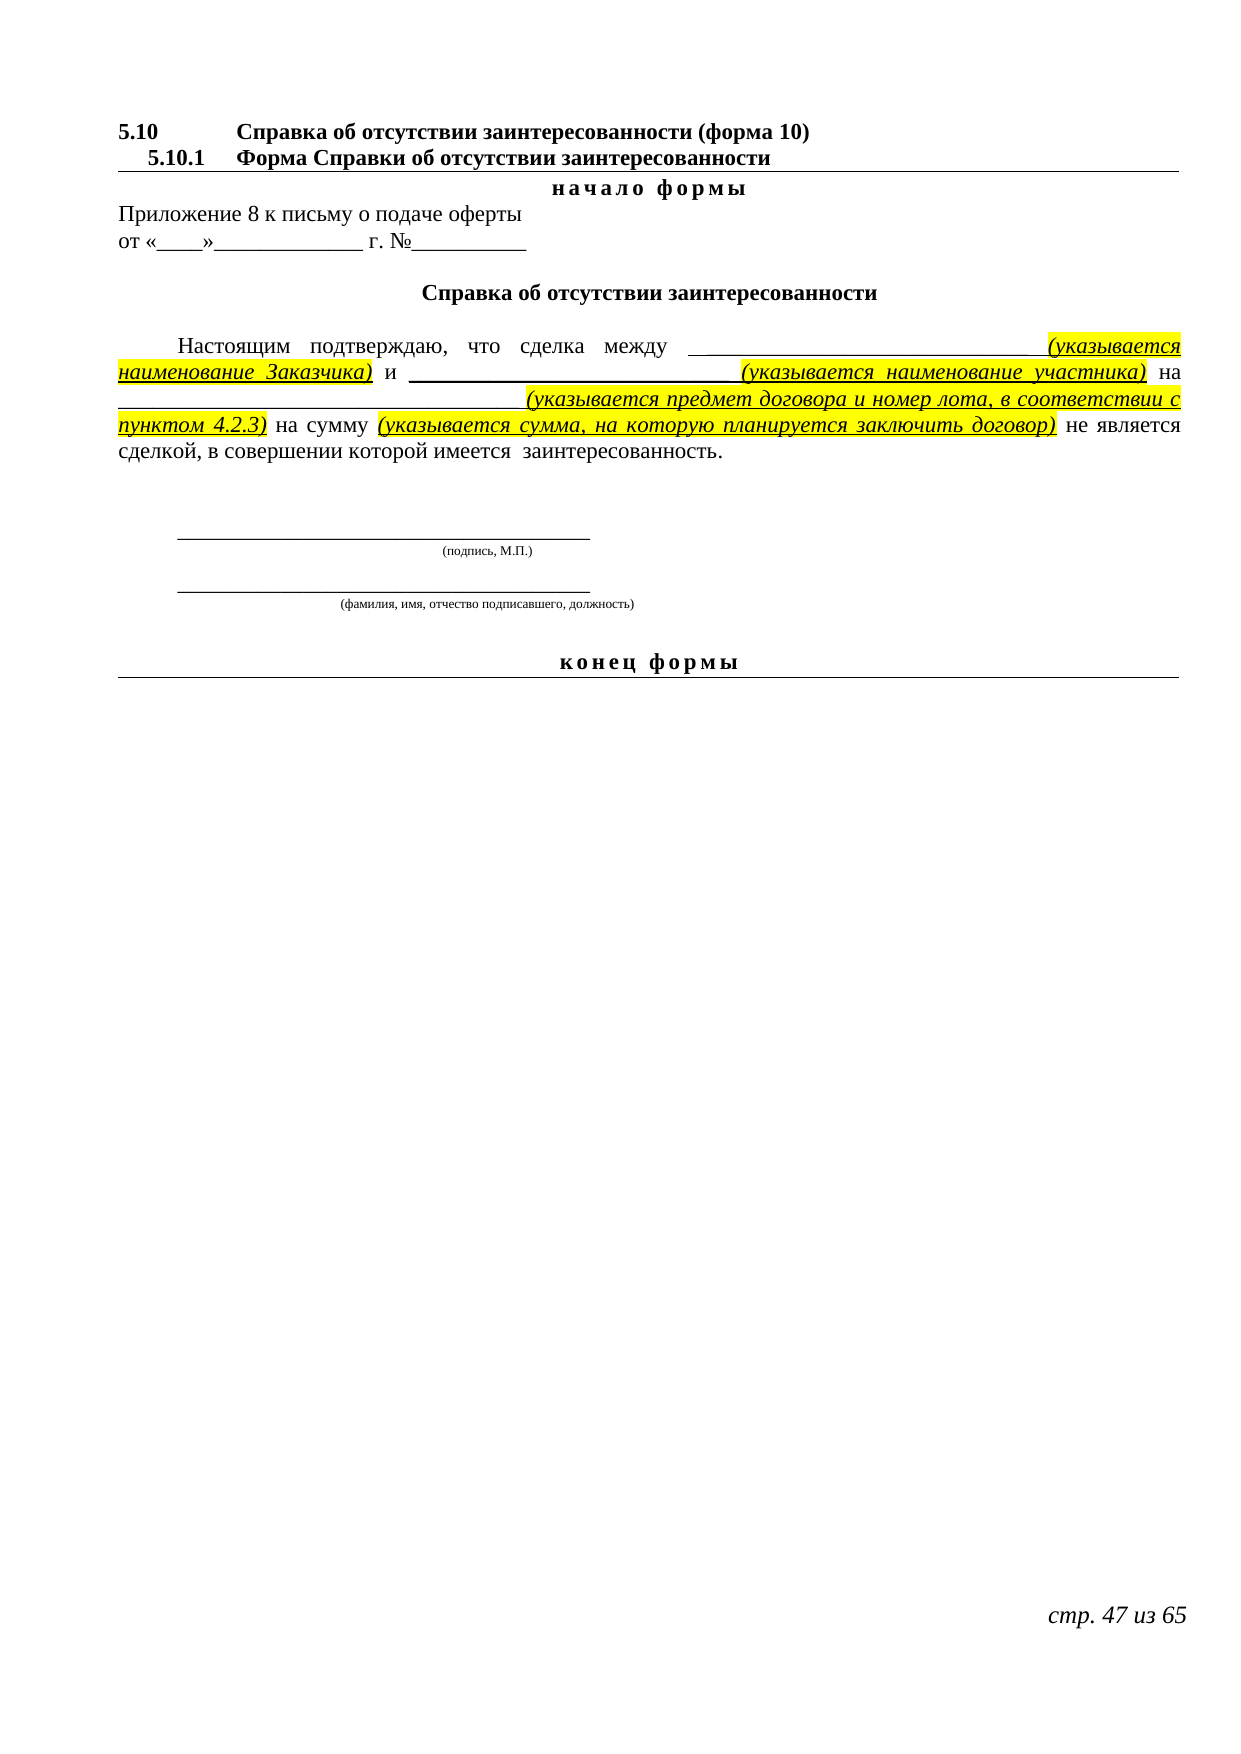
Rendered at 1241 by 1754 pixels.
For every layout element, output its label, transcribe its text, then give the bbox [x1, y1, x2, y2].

list Форма Справки об отсутствии заинтересованности [148, 144, 1181, 171]
text Настоящим подтверждаю, что сделка между ____________________________ (указывается наименование Заказчика) и ____________________________ (указывается наименование участника) на ___________________________________ (указывается предмет договора и номер лота, в соответствии с пунктом 4.2.3) на сумму (указывается сумма, на которую планируется заключить договор) не является сделкой, в совершении которой имеется заинтересованность. [118, 332, 1181, 408]
text ____________________________________ [118, 569, 1181, 596]
text (фамилия, имя, отчество подписавшего, должность) [118, 596, 797, 622]
text Настоящим подтверждаю, что сделка между ____________________________ (указывается наименование Заказчика) и ____________________________ (указывается наименование участника) на ___________________________________ (указывается предмет договора и номер лота, в соответствии с пунктом 4.2.3) на сумму (указывается сумма, на которую планируется заключить договор) не является сделкой, в совершении которой имеется заинтересованность. [118, 409, 1181, 464]
subtitle Справка об отсутствии заинтересованности (форма 10) [118, 118, 1181, 144]
text ____________________________________ [118, 517, 1181, 543]
text начало формы [118, 172, 1179, 200]
text Приложение 8 к письму о подаче оферты от «____»_____________ г. №__________ [118, 200, 1181, 253]
text Справка об отсутствии заинтересованности [118, 279, 1181, 306]
text (подпись, М.П.) [118, 543, 797, 569]
text конец формы [118, 648, 1179, 677]
